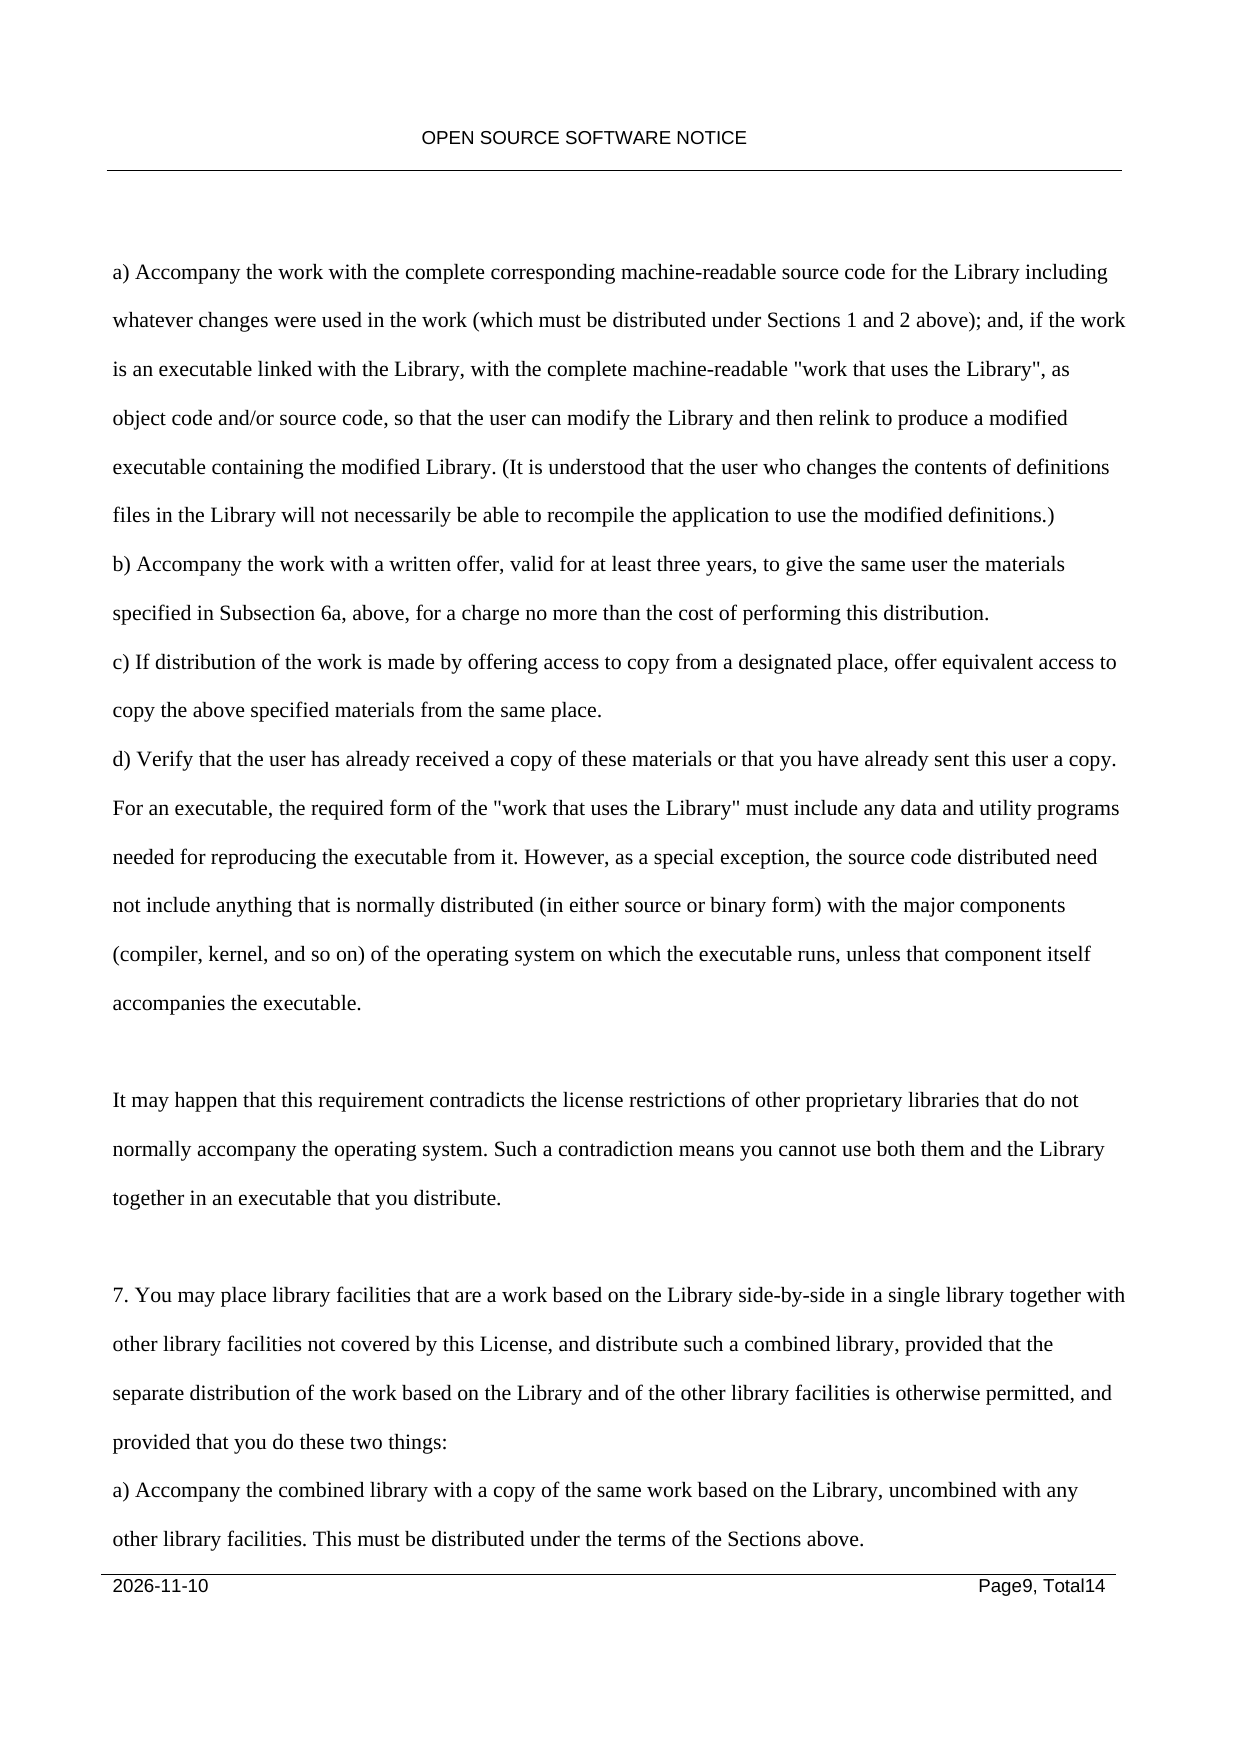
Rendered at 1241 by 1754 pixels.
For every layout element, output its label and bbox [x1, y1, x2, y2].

text [112, 206, 1128, 1555]
